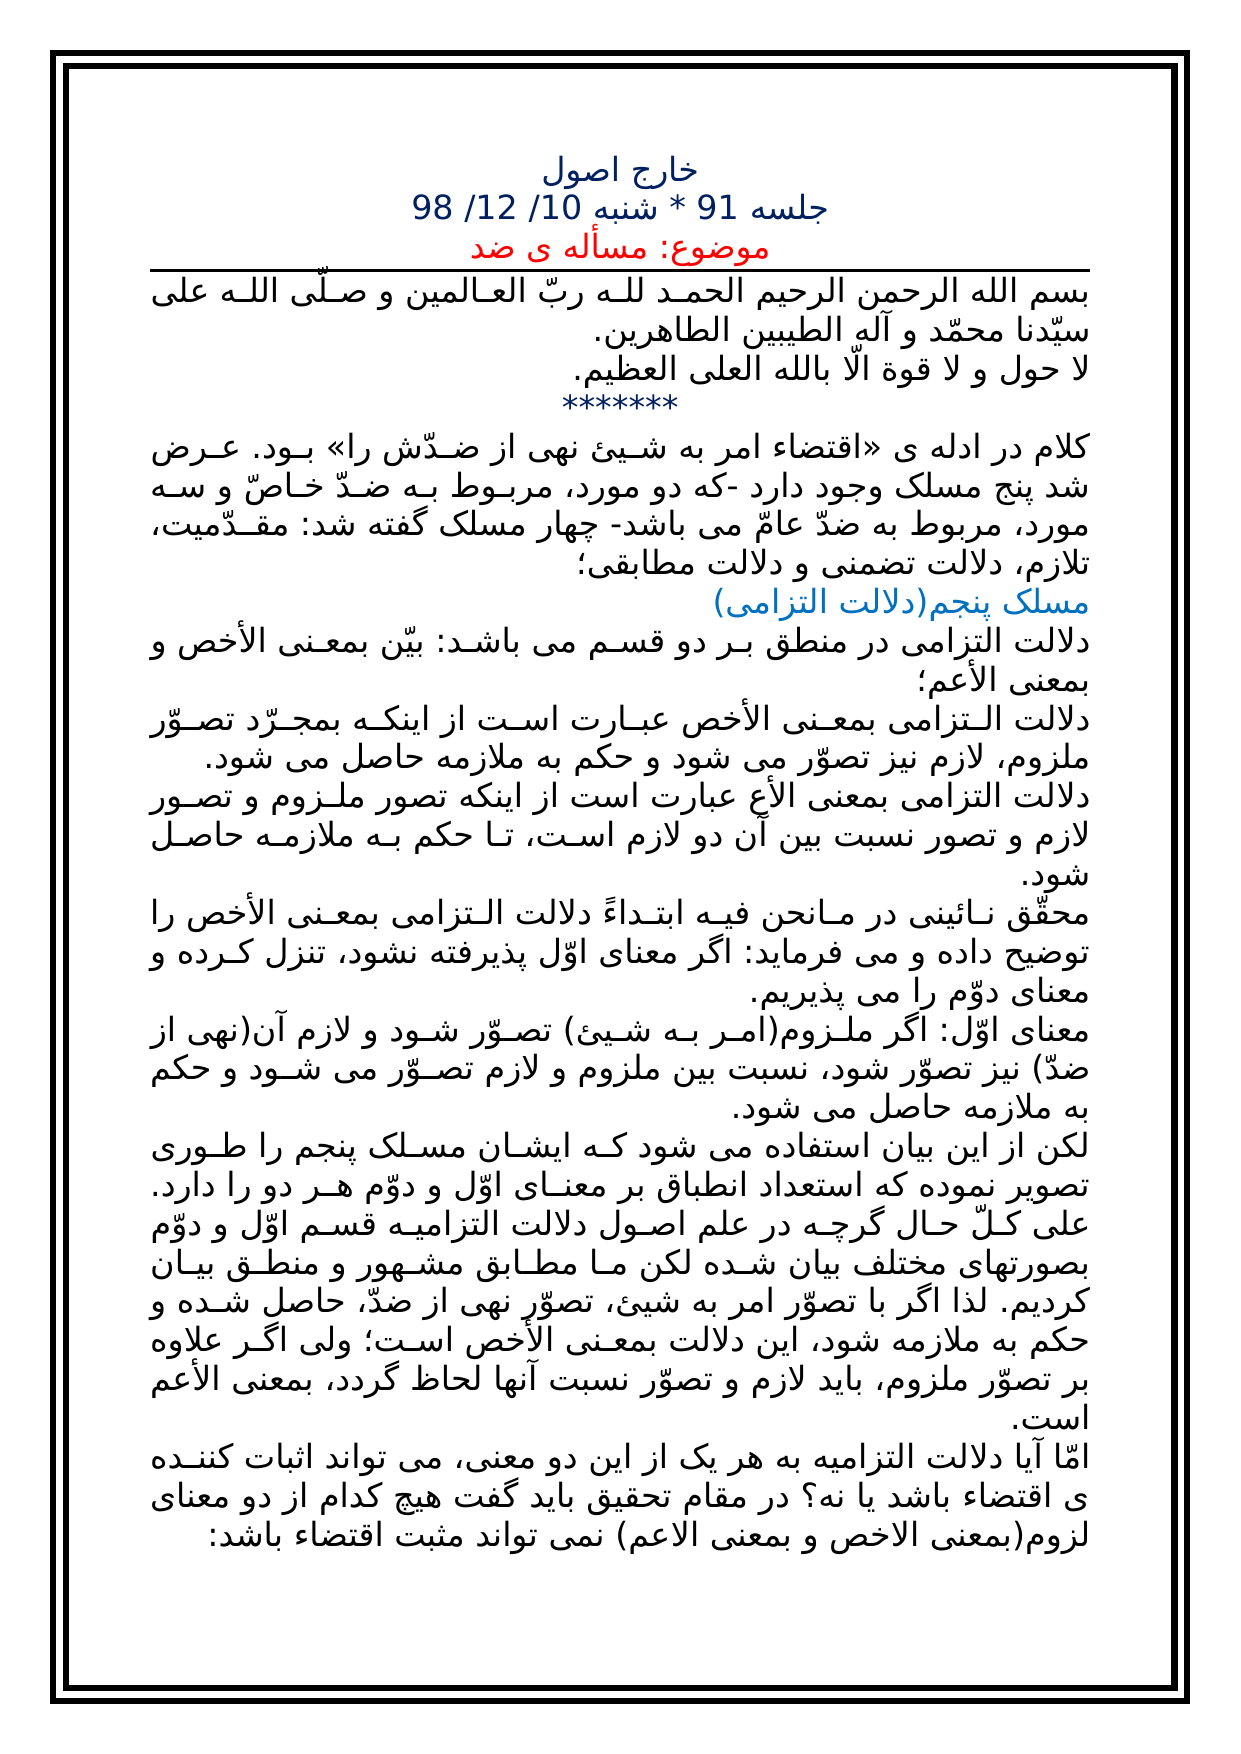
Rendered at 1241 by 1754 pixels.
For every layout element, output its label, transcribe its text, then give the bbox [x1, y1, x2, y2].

text خارج اصول [150, 150, 1090, 189]
text لکن از این بیان استفاده می شود که ایشان مسلک پنجم را طوری تصویر نموده که استعداد انطباق بر معنای اوّل و دوّم هر دو را دارد. علی کلّ حال گرچه در علم اصول دلالت التزامیه قسم اوّل و دوّم بصورتهای مختلف بیان شده لکن ما مطابق مشهور و منطق بیان کردیم. لذا اگر با تصوّر امر به شیئ، تصوّر نهی از ضدّ، حاصل شده و حکم به ملازمه شود، این دلالت بمعنی الأخص است؛ ولی اگر علاوه بر تصوّر ملزوم، باید لازم و تصوّر نسبت آنها لحاظ گردد، بمعنی الأعم است. [150, 1127, 1090, 1437]
text جلسه 91 * شنبه 10/ 12/ 98 [150, 189, 1090, 228]
text بسم الله الرحمن الرحیم الحمد لله ربّ العالمین و صلّی الله علی سیّدنا محمّد و آله الطیبین الطاهرین. [150, 272, 1090, 349]
text دلالت التزامی در منطق بر دو قسم می باشد: بیّن بمعنی الأخص و بمعنی الأعم؛ [150, 621, 1090, 699]
text لا حول و لا قوة الّا بالله العلی العظیم. [150, 349, 1090, 388]
text امّا آیا دلالت التزامیه به هر یک از این دو معنی، می تواند اثبات کننده ی اقتضاء باشد یا نه؟ در مقام تحقیق باید گفت هیچ کدام از دو معنای لزوم(بمعنی الاخص و بمعنی الاعم) نمی تواند مثبت اقتضاء باشد: [150, 1437, 1090, 1554]
text کلام در ادله ی «اقتضاء امر به شیئ نهی از ضدّش را» بود. عرض شد پنج مسلک وجود دارد -که دو مورد، مربوط به ضدّ خاصّ و سه مورد، مربوط به ضدّ عامّ می باشد- چهار مسلک گفته شد: مقدّمیت، تلازم، دلالت تضمنی و دلالت مطابقی؛ [150, 427, 1090, 583]
text دلالت التزامی بمعنی الأخص عبارت است از اینکه بمجرّد تصوّر ملزوم، لازم نیز تصوّر می شود و حکم به ملازمه حاصل می شود. [150, 699, 1090, 777]
text موضوع: مسأله ی ضد [150, 228, 1090, 269]
text مسلک پنجم(دلالت التزامی) [150, 583, 1090, 621]
text معنای اوّل: اگر ملزوم(امر به شیئ) تصوّر شود و لازم آن(نهی از ضدّ) نیز تصوّر شود، نسبت بین ملزوم و لازم تصوّر می شود و حکم به ملازمه حاصل می شود. [150, 1010, 1090, 1127]
text دلالت التزامی بمعنی الأع عبارت است از اینکه تصور ملزوم و تصور لازم و تصور نسبت بین آن دو لازم است، تا حکم به ملازمه حاصل شود. [150, 777, 1090, 893]
text ******* [150, 388, 1090, 427]
text محقّق نائینی در مانحن فیه ابتداءً دلالت التزامی بمعنی الأخص را توضیح داده و می فرماید: اگر معنای اوّل پذیرفته نشود، تنزل کرده و معنای دوّم را می پذیریم. [150, 893, 1090, 1010]
